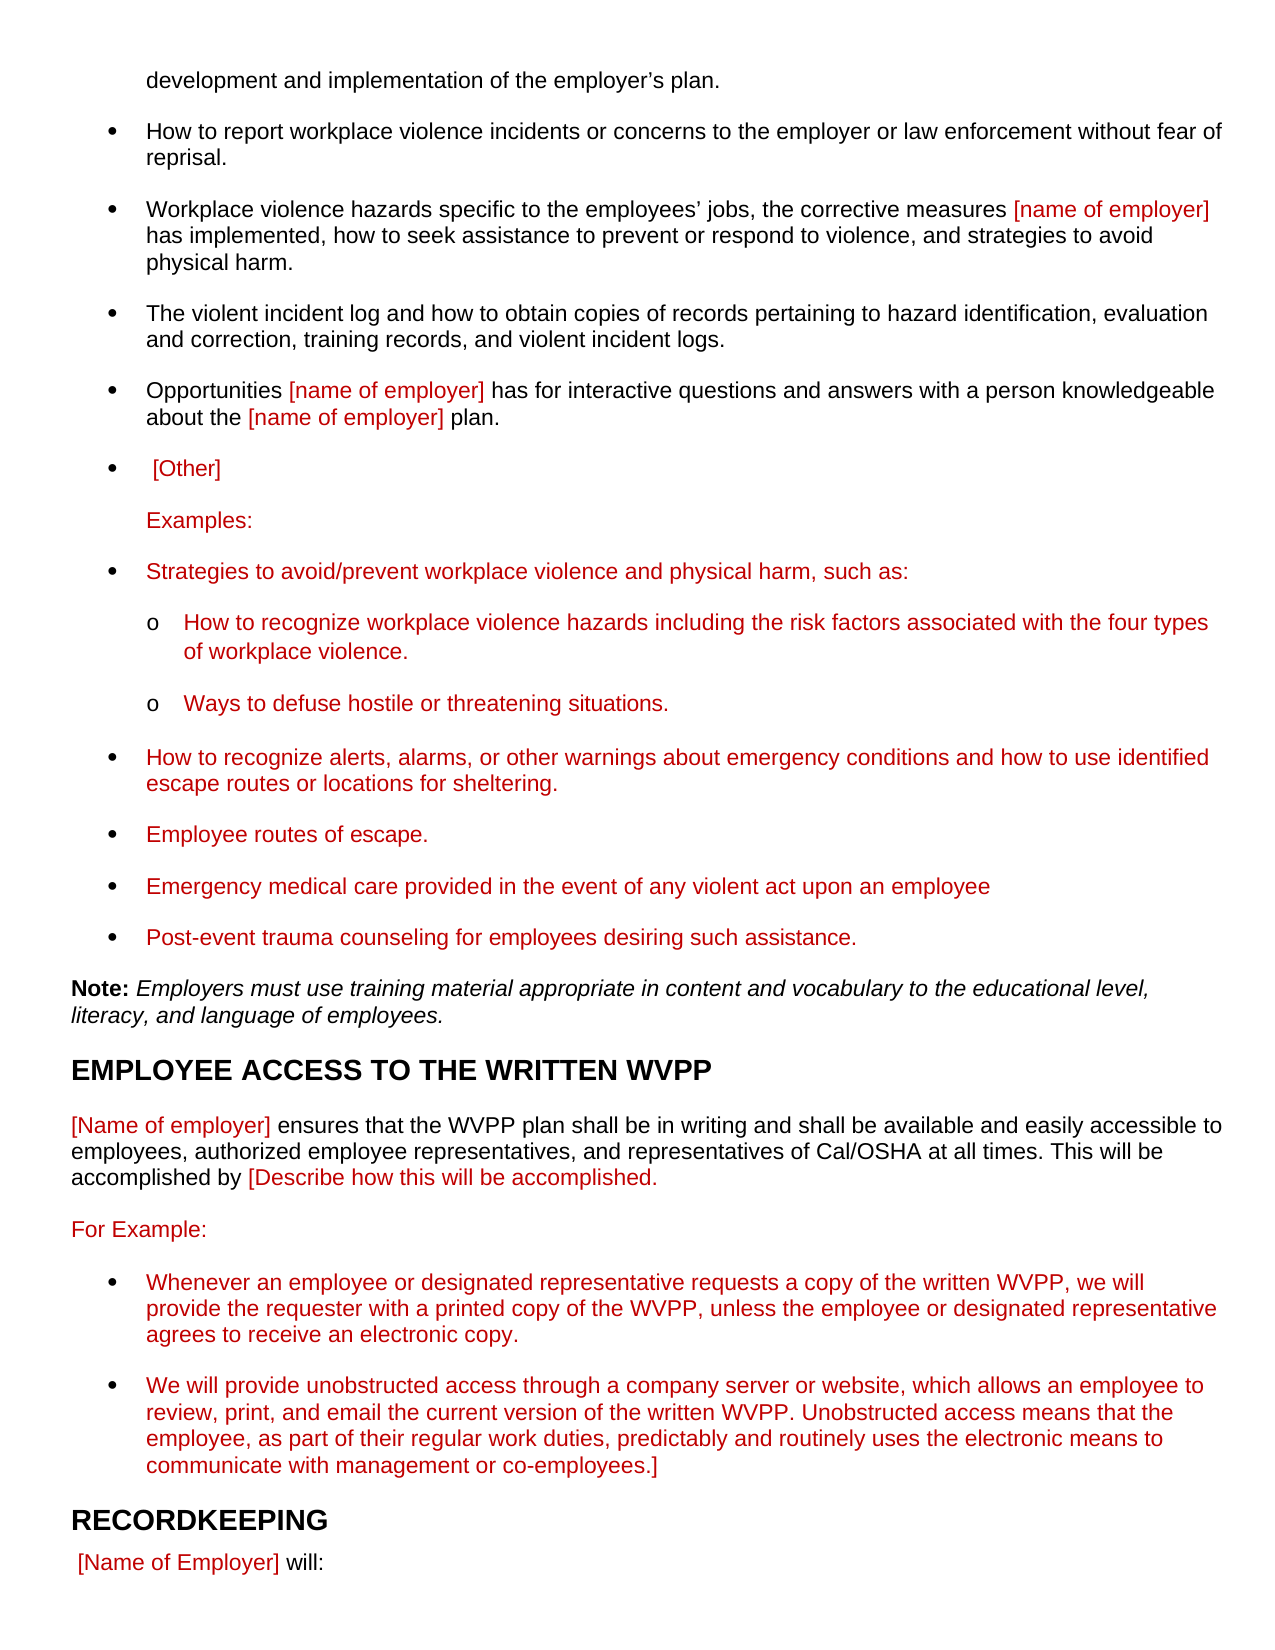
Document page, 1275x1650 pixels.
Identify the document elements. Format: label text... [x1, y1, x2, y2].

list How to report workplace violence incidents or concerns to the employer or law enforcement without fear of reprisal. [108, 118, 1223, 171]
subtitle RECORDKEEPING [71, 1503, 1223, 1536]
subtitle [Name of Employer] will: [71, 1549, 1223, 1575]
list How to recognize alerts, alarms, or other warnings about emergency conditions and how to use identified escape routes or locations for sheltering. [108, 744, 1223, 796]
list Employee routes of escape. [108, 821, 1223, 848]
list How to recognize workplace violence hazards including the risk factors associated with the four types of workplace violence. [146, 609, 1223, 664]
list We will provide unobstructed access through a company server or website, which allows an employee to review, print, and email the current version of the written WVPP. Unobstructed access means that the employee, as part of their regular work duties, predictably and routinely uses the electronic means to communicate with management or co-employees.] [108, 1372, 1223, 1478]
text Examples: [108, 507, 1223, 533]
text Note: Employers must use training material appropriate in content and vocabulary to the educational level, literacy, and language of employees. [71, 975, 1223, 1028]
list Post-event trauma counseling for employees desiring such assistance. [108, 924, 1223, 950]
list [Other] [108, 455, 1223, 482]
list Strategies to avoid/prevent workplace violence and physical harm, such as: [108, 558, 1223, 584]
list Emergency medical care provided in the event of any violent act upon an employee [108, 873, 1223, 899]
subtitle EMPLOYEE ACCESS TO THE WRITTEN WVPP [71, 1053, 1223, 1087]
list Workplace violence hazards specific to the employees’ jobs, the corrective measures [name of employer] has implemented, how to seek assistance to prevent or respond to violence, and strategies to avoid physical harm. [108, 196, 1223, 275]
list Whenever an employee or designated representative requests a copy of the written WVPP, we will provide the requester with a printed copy of the WVPP, unless the employee or designated representative agrees to receive an electronic copy. [108, 1268, 1223, 1347]
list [108, 67, 1223, 93]
list Opportunities [name of employer] has for interactive questions and answers with a person knowledgeable about the [name of employer] plan. [108, 377, 1223, 430]
list Ways to defuse hostile or threatening situations. [146, 690, 1223, 719]
text [Name of employer] ensures that the WVPP plan shall be in writing and shall be available and easily accessible to employees, authorized employee representatives, and representatives of Cal/OSHA at all times. This will be accomplished by [Describe how this will be accomplished. [71, 1112, 1223, 1191]
text For Example: [71, 1216, 1223, 1242]
list The violent incident log and how to obtain copies of records pertaining to hazard identification, evaluation and correction, training records, and violent incident logs. [108, 300, 1223, 352]
